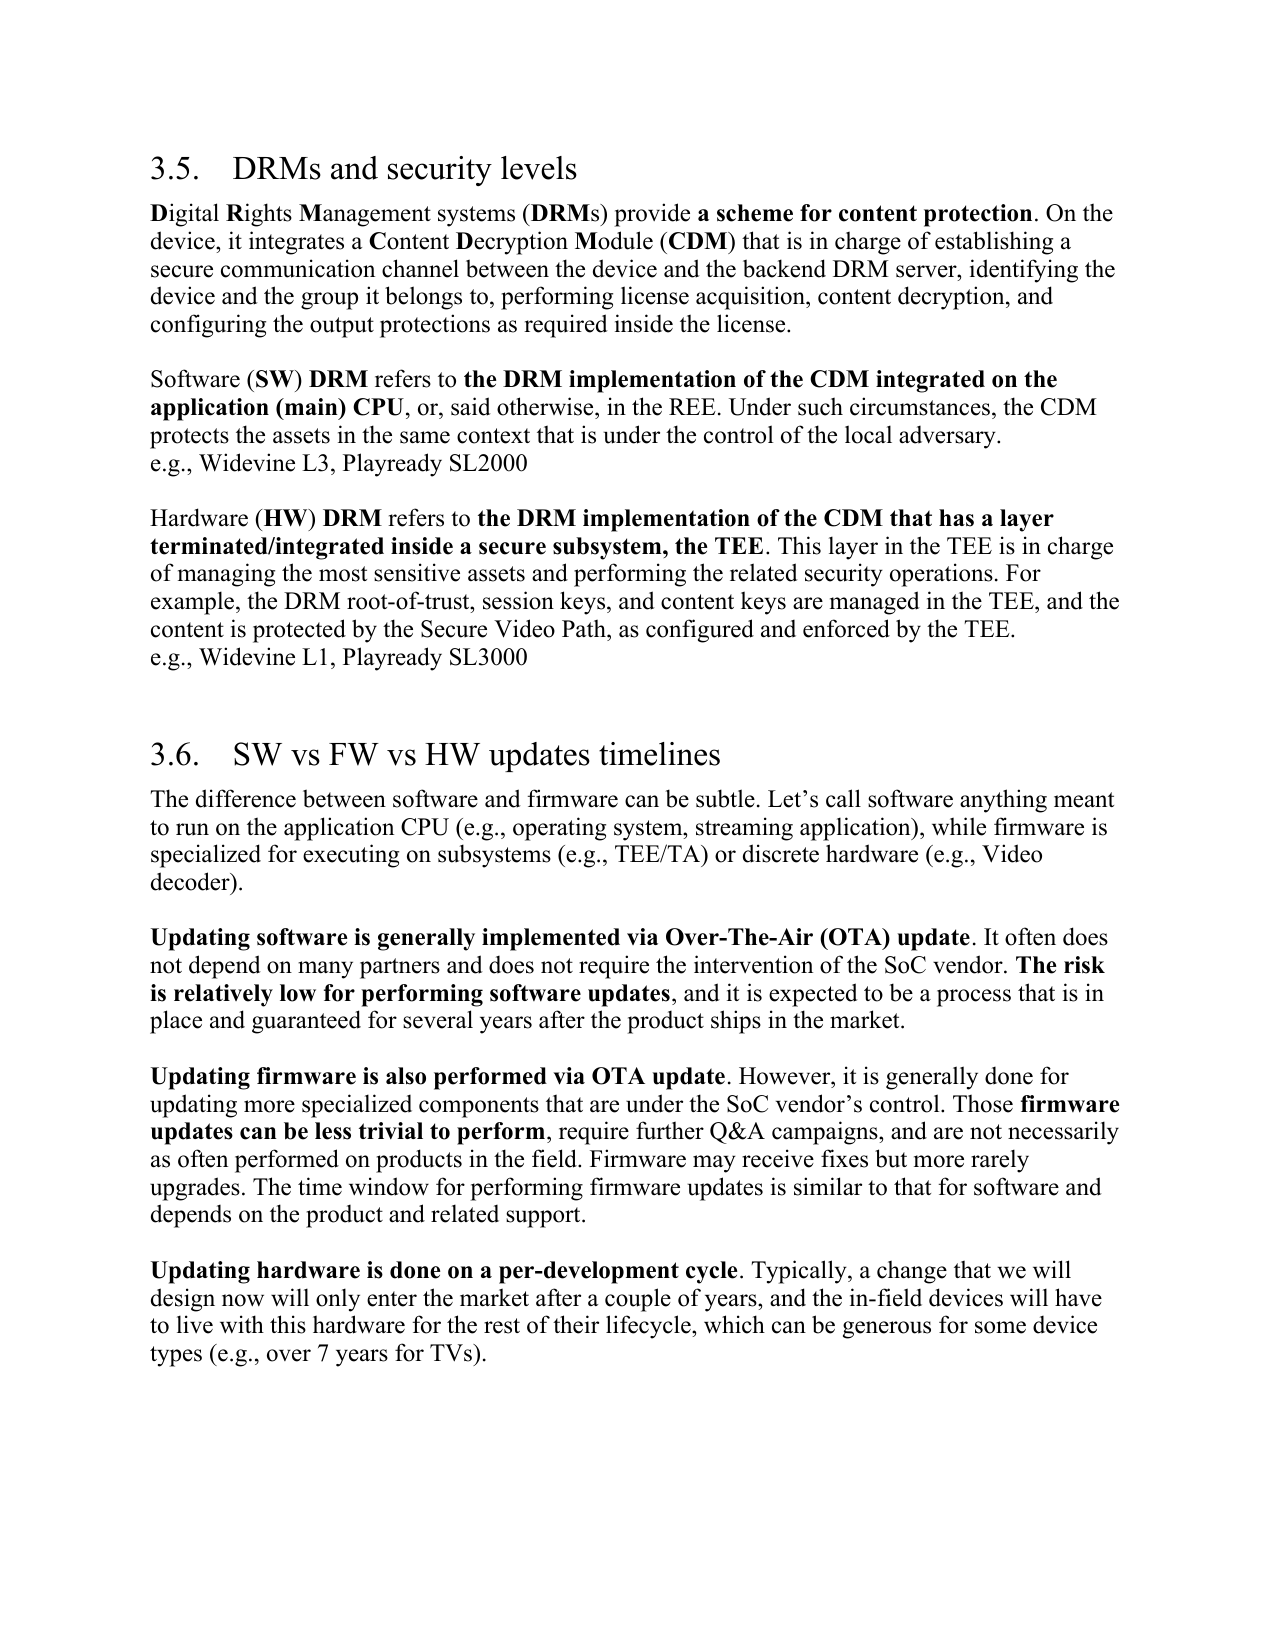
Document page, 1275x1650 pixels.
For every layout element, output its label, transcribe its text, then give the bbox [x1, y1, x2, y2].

text e.g., Widevine L1, Playready SL3000 [150, 643, 1125, 670]
text Digital Rights Management systems (DRMs) provide a scheme for content protection. On the device, it integrates a Content Decryption Module (CDM) that is in charge of establishing a secure communication channel between the device and the backend DRM server, identifying the device and the group it belongs to, performing license acquisition, content decryption, and configuring the output protections as required inside the license. [150, 199, 1125, 338]
text Updating hardware is done on a per-development cycle. Typically, a change that we will design now will only enter the market after a couple of years, and the in-field devices will have to live with this hardware for the rest of their lifecycle, which can be generous for some device types (e.g., over 7 years for TVs). [150, 1256, 1125, 1367]
text Updating firmware is also performed via OTA update. However, it is generally done for updating more specialized components that are under the SoC vendor’s control. Those firmware updates can be less trivial to perform, require further Q&A campaigns, and are not necessarily as often performed on products in the field. Firmware may receive fixes but more rarely upgrades. The time window for performing firmware updates is similar to that for software and depends on the product and related support. [150, 1062, 1125, 1228]
text Hardware (HW) DRM refers to the DRM implementation of the CDM that has a layer terminated/integrated inside a secure subsystem, the TEE. This layer in the TEE is in charge of managing the most sensitive assets and performing the related security operations. For example, the DRM root-of-trust, session keys, and content keys are managed in the TEE, and the content is protected by the Secure Video Path, as configured and enforced by the TEE. [150, 504, 1125, 643]
text Software (SW) DRM refers to the DRM implementation of the CDM integrated on the application (main) CPU, or, said otherwise, in the REE. Under such circumstances, the CDM protects the assets in the same context that is under the control of the local adversary. [150, 366, 1125, 449]
subtitle SW vs FW vs HW updates timelines [150, 736, 1125, 772]
text Updating software is generally implemented via Over-The-Air (OTA) update. It often does not depend on many partners and does not require the intervention of the SoC vendor. The risk is relatively low for performing software updates, and it is expected to be a process that is in place and guaranteed for several years after the product ships in the market. [150, 923, 1125, 1034]
text e.g., Widevine L3, Playready SL2000 [150, 449, 1125, 476]
text The difference between software and firmware can be subtle. Let’s call software anything meant to run on the application CPU (e.g., operating system, streaming application), while firmware is specialized for executing on subsystems (e.g., TEE/TA) or discrete hardware (e.g., Video decoder). [150, 785, 1125, 896]
subtitle DRMs and security levels [150, 150, 1125, 187]
